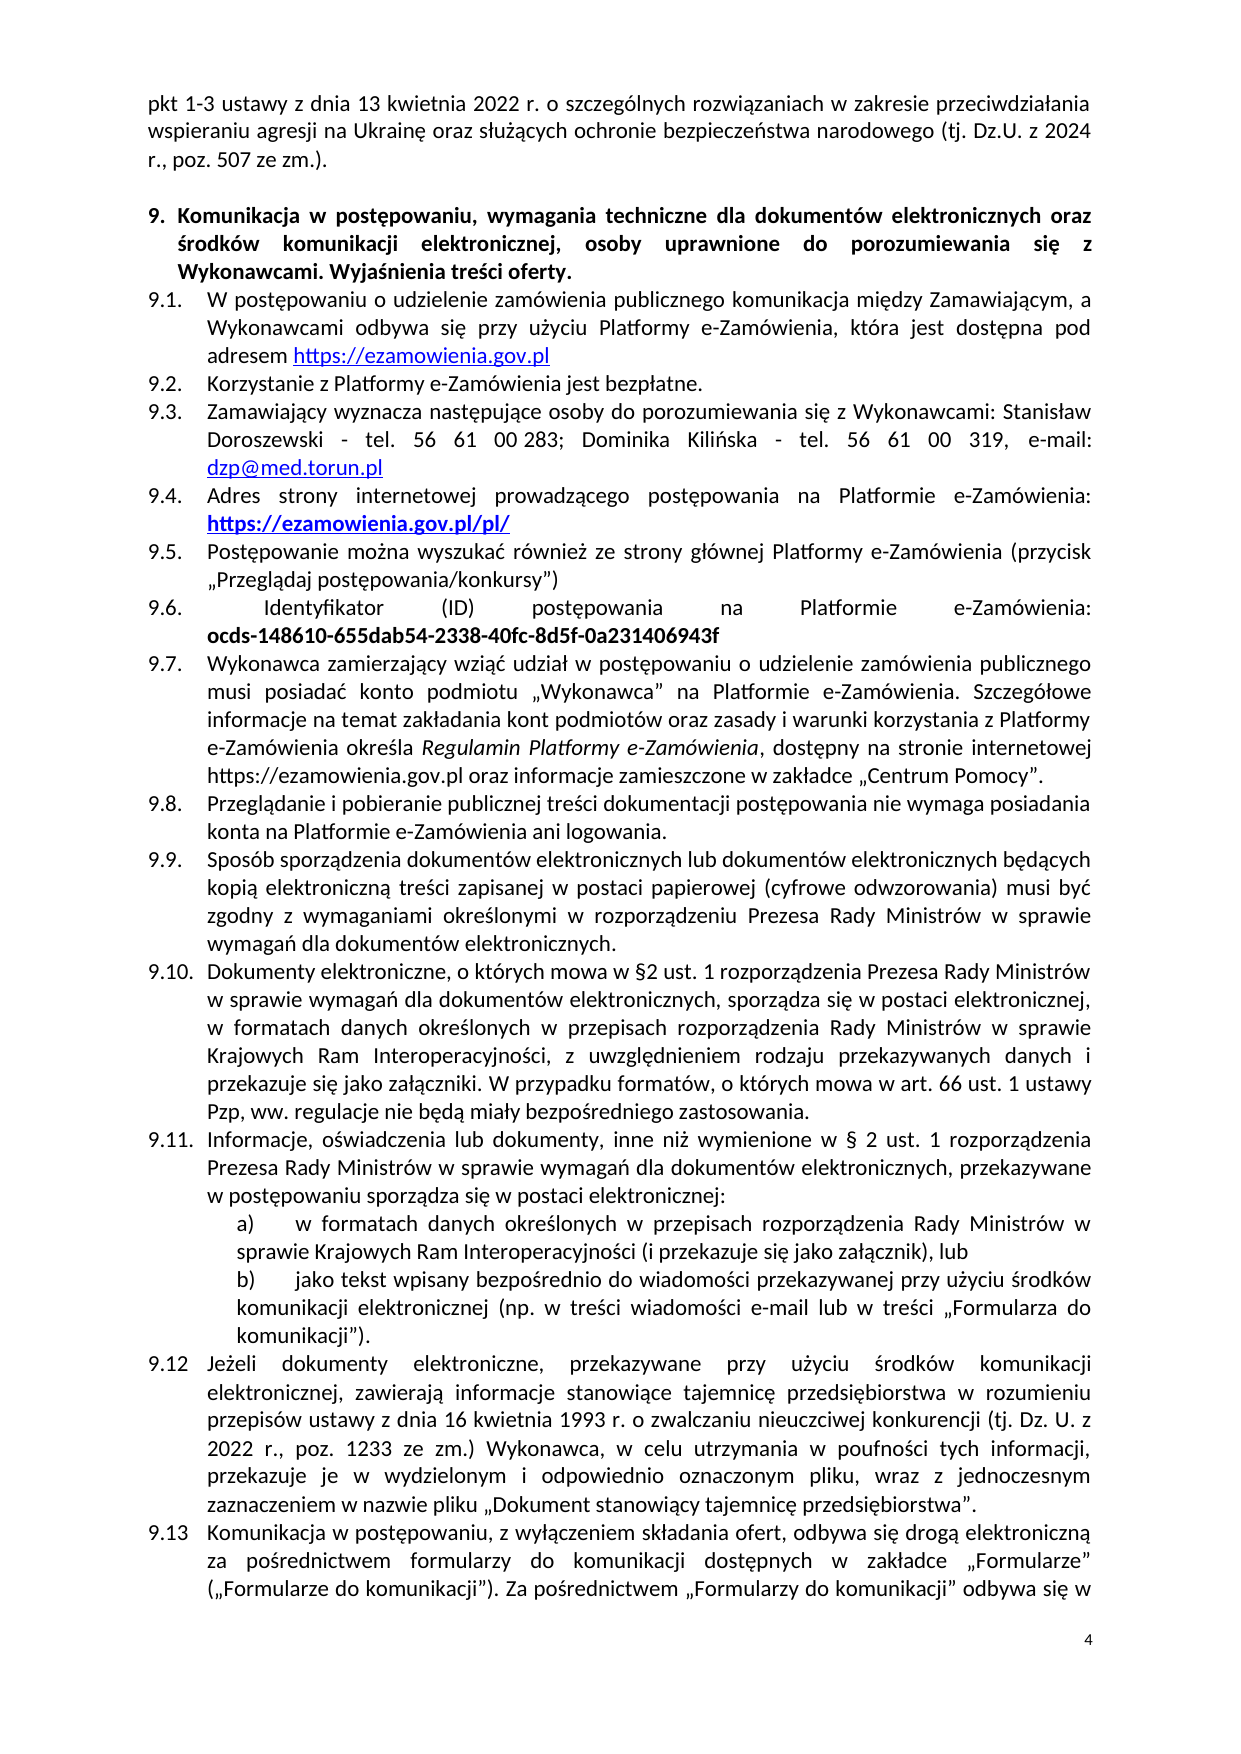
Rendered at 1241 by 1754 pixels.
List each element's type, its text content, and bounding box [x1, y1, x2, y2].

list Sposób sporządzenia dokumentów elektronicznych lub dokumentów elektronicznych będących kopią elektroniczną treści zapisanej w postaci papierowej (cyfrowe odwzorowania) musi być zgodny z wymaganiami określonymi w rozporządzeniu Prezesa Rady Ministrów w sprawie wymagań dla dokumentów elektronicznych. [148, 845, 1092, 957]
list W postępowaniu o udzielenie zamówienia publicznego komunikacja między Zamawiającym, a Wykonawcami odbywa się przy użyciu Platformy e-Zamówienia, która jest dostępna pod adresem https://ezamowienia.gov.pl [148, 285, 1092, 369]
list Postępowanie można wyszukać również ze strony głównej Platformy e-Zamówienia (przycisk „Przeglądaj postępowania/konkursy”) [148, 537, 1092, 593]
list Informacje, oświadczenia lub dokumenty, inne niż wymienione w § 2 ust. 1 rozporządzenia Prezesa Rady Ministrów w sprawie wymagań dla dokumentów elektronicznych, przekazywane w postępowaniu sporządza się w postaci elektronicznej: [148, 1125, 1092, 1209]
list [148, 1518, 1092, 1602]
list w formatach danych określonych w przepisach rozporządzenia Rady Ministrów w sprawie Krajowych Ram Interoperacyjności (i przekazuje się jako załącznik), lub [236, 1209, 1092, 1266]
list Komunikacja w postępowaniu, wymagania techniczne dla dokumentów elektronicznych oraz środków komunikacji elektronicznej, osoby uprawnione do porozumiewania się z Wykonawcami. Wyjaśnienia treści oferty. [148, 201, 1092, 285]
list Wykonawca zamierzający wziąć udział w postępowaniu o udzielenie zamówienia publicznego musi posiadać konto podmiotu „Wykonawca” na Platformie e-Zamówienia. Szczegółowe informacje na temat zakładania kont podmiotów oraz zasady i warunki korzystania z Platformy e-Zamówienia określa Regulamin Platformy e-Zamówienia, dostępny na stronie internetowej https://ezamowienia.gov.pl oraz informacje zamieszczone w zakładce „Centrum Pomocy”. [148, 649, 1092, 789]
list Dokumenty elektroniczne, o których mowa w §2 ust. 1 rozporządzenia Prezesa Rady Ministrów w sprawie wymagań dla dokumentów elektronicznych, sporządza się w postaci elektronicznej, w formatach danych określonych w przepisach rozporządzenia Rady Ministrów w sprawie Krajowych Ram Interoperacyjności, z uwzględnieniem rodzaju przekazywanych danych i przekazuje się jako załączniki. W przypadku formatów, o których mowa w art. 66 ust. 1 ustawy Pzp, ww. regulacje nie będą miały bezpośredniego zastosowania. [148, 957, 1092, 1125]
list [148, 89, 1092, 173]
list Korzystanie z Platformy e-Zamówienia jest bezpłatne. [148, 369, 1092, 397]
list Identyfikator (ID) postępowania na Platformie e-Zamówienia: ocds-148610-655dab54-2338-40fc-8d5f-0a231406943f [148, 593, 1092, 649]
list jako tekst wpisany bezpośrednio do wiadomości przekazywanej przy użyciu środków komunikacji elektronicznej (np. w treści wiadomości e-mail lub w treści „Formularza do komunikacji”). [236, 1266, 1092, 1349]
list Jeżeli dokumenty elektroniczne, przekazywane przy użyciu środków komunikacji elektronicznej, zawierają informacje stanowiące tajemnicę przedsiębiorstwa w rozumieniu przepisów ustawy z dnia 16 kwietnia 1993 r. o zwalczaniu nieuczciwej konkurencji (tj. Dz. U. z 2022 r., poz. 1233 ze zm.) Wykonawca, w celu utrzymania w poufności tych informacji, przekazuje je w wydzielonym i odpowiednio oznaczonym pliku, wraz z jednoczesnym zaznaczeniem w nazwie pliku „Dokument stanowiący tajemnicę przedsiębiorstwa”. [148, 1349, 1092, 1518]
list Adres strony internetowej prowadzącego postępowania na Platformie e-Zamówienia: https://ezamowienia.gov.pl/pl/ [148, 481, 1092, 537]
list Przeglądanie i pobieranie publicznej treści dokumentacji postępowania nie wymaga posiadania konta na Platformie e-Zamówienia ani logowania. [148, 789, 1092, 845]
list Zamawiający wyznacza następujące osoby do porozumiewania się z Wykonawcami: Stanisław Doroszewski - tel. 56 61 00 283; Dominika Kilińska - tel. 56 61 00 319, e-mail: dzp@med.torun.pl [148, 397, 1092, 481]
